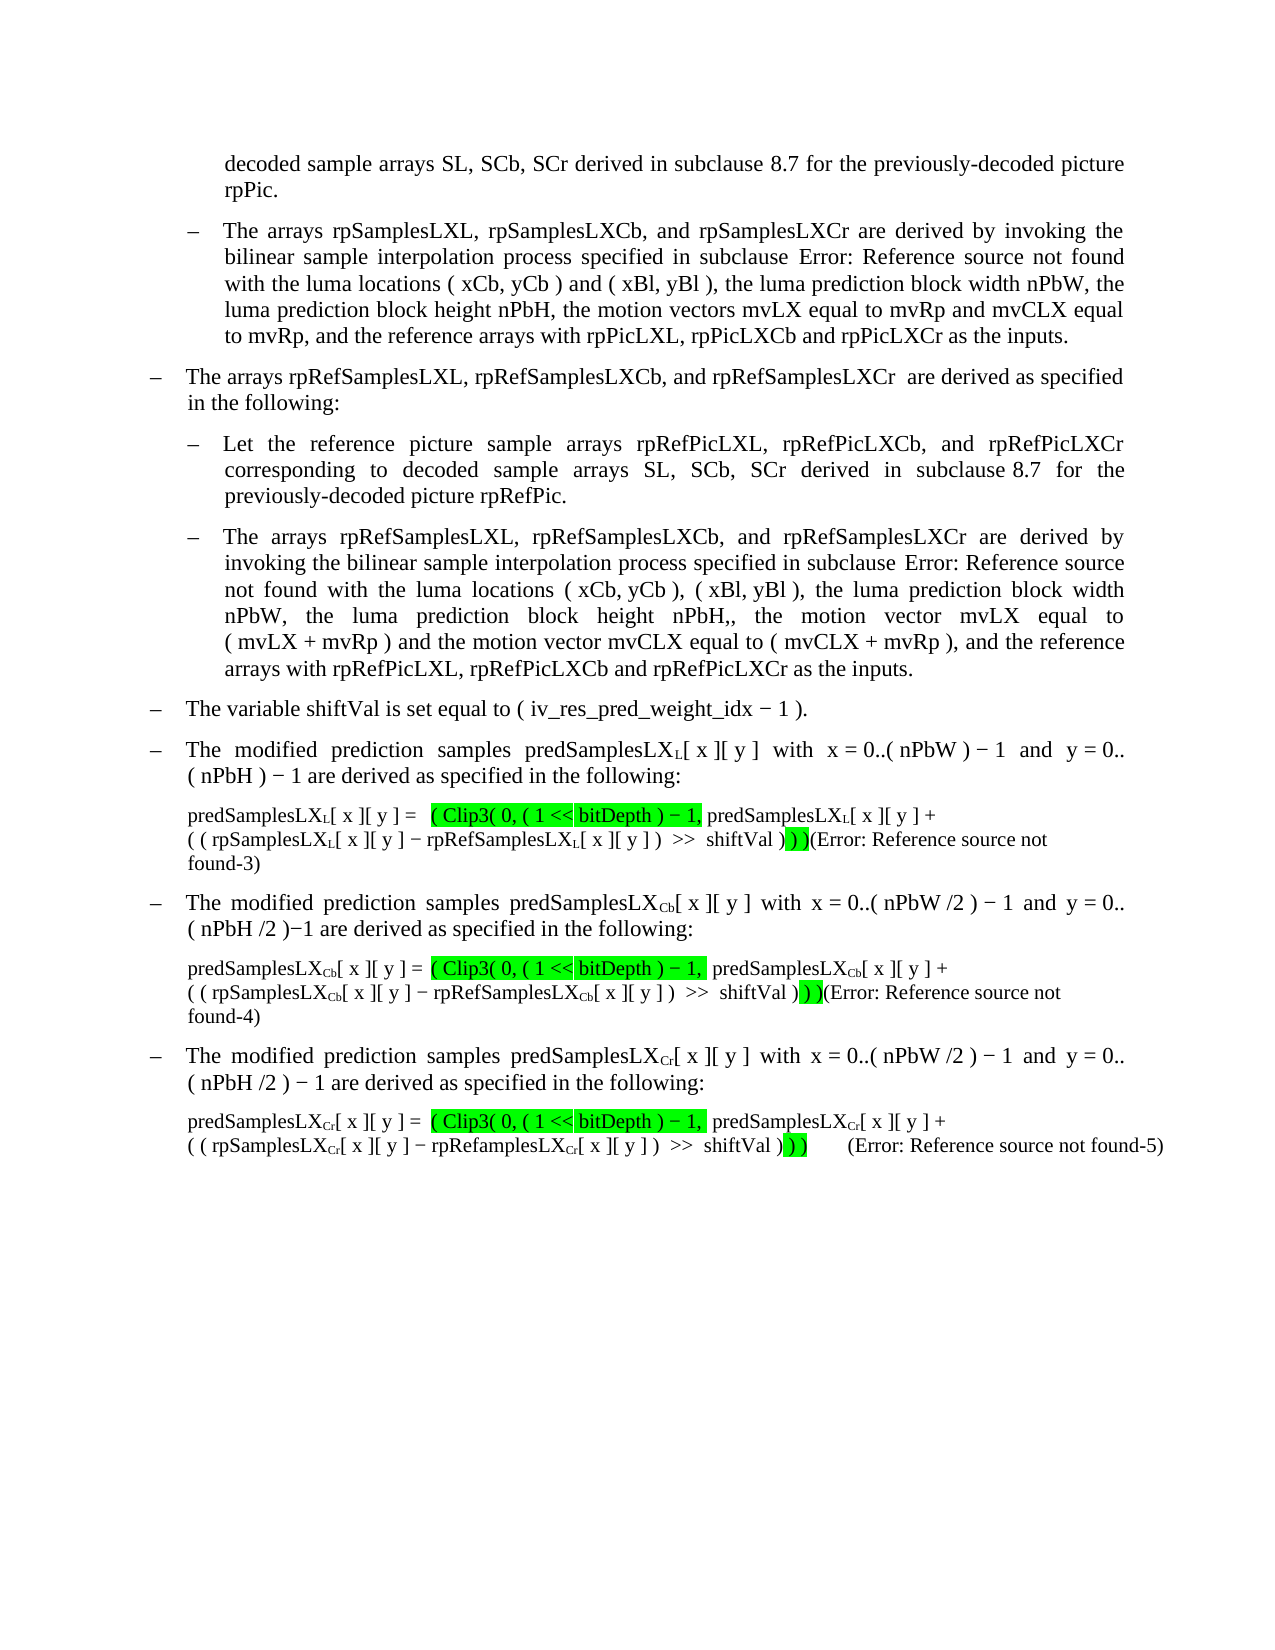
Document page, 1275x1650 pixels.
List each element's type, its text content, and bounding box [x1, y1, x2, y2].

list The modified prediction samples predSamplesLXCb[ x ][ y ] with x = 0..( nPbW /2 ) − 1 and y = 0..( nPbH /2 )−1 are derived as specified in the following: [150, 889, 1125, 942]
list The modified prediction samples predSamplesLXCr[ x ][ y ] with x = 0..( nPbW /2 ) − 1 and y = 0..( nPbH /2 ) − 1 are derived as specified in the following: [150, 1042, 1125, 1095]
list The arrays rpRefSamplesLXL, rpRefSamplesLXCb, and rpRefSamplesLXCr are derived as specified in the following: [150, 363, 1125, 416]
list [187, 150, 1125, 203]
list The modified prediction samples predSamplesLXL[ x ][ y ] with x = 0..( nPbW ) − 1 and y = 0..( nPbH ) − 1 are derived as specified in the following: [150, 736, 1125, 788]
list The variable shiftVal is set equal to ( iv_res_pred_weight_idx − 1 ). [150, 695, 1125, 722]
list Let the reference picture sample arrays rpRefPicLXL, rpRefPicLXCb, and rpRefPicLXCr corresponding to decoded sample arrays SL, SCb, SCr derived in subclause 8.7 for the previously-decoded picture rpRefPic. [187, 430, 1125, 509]
